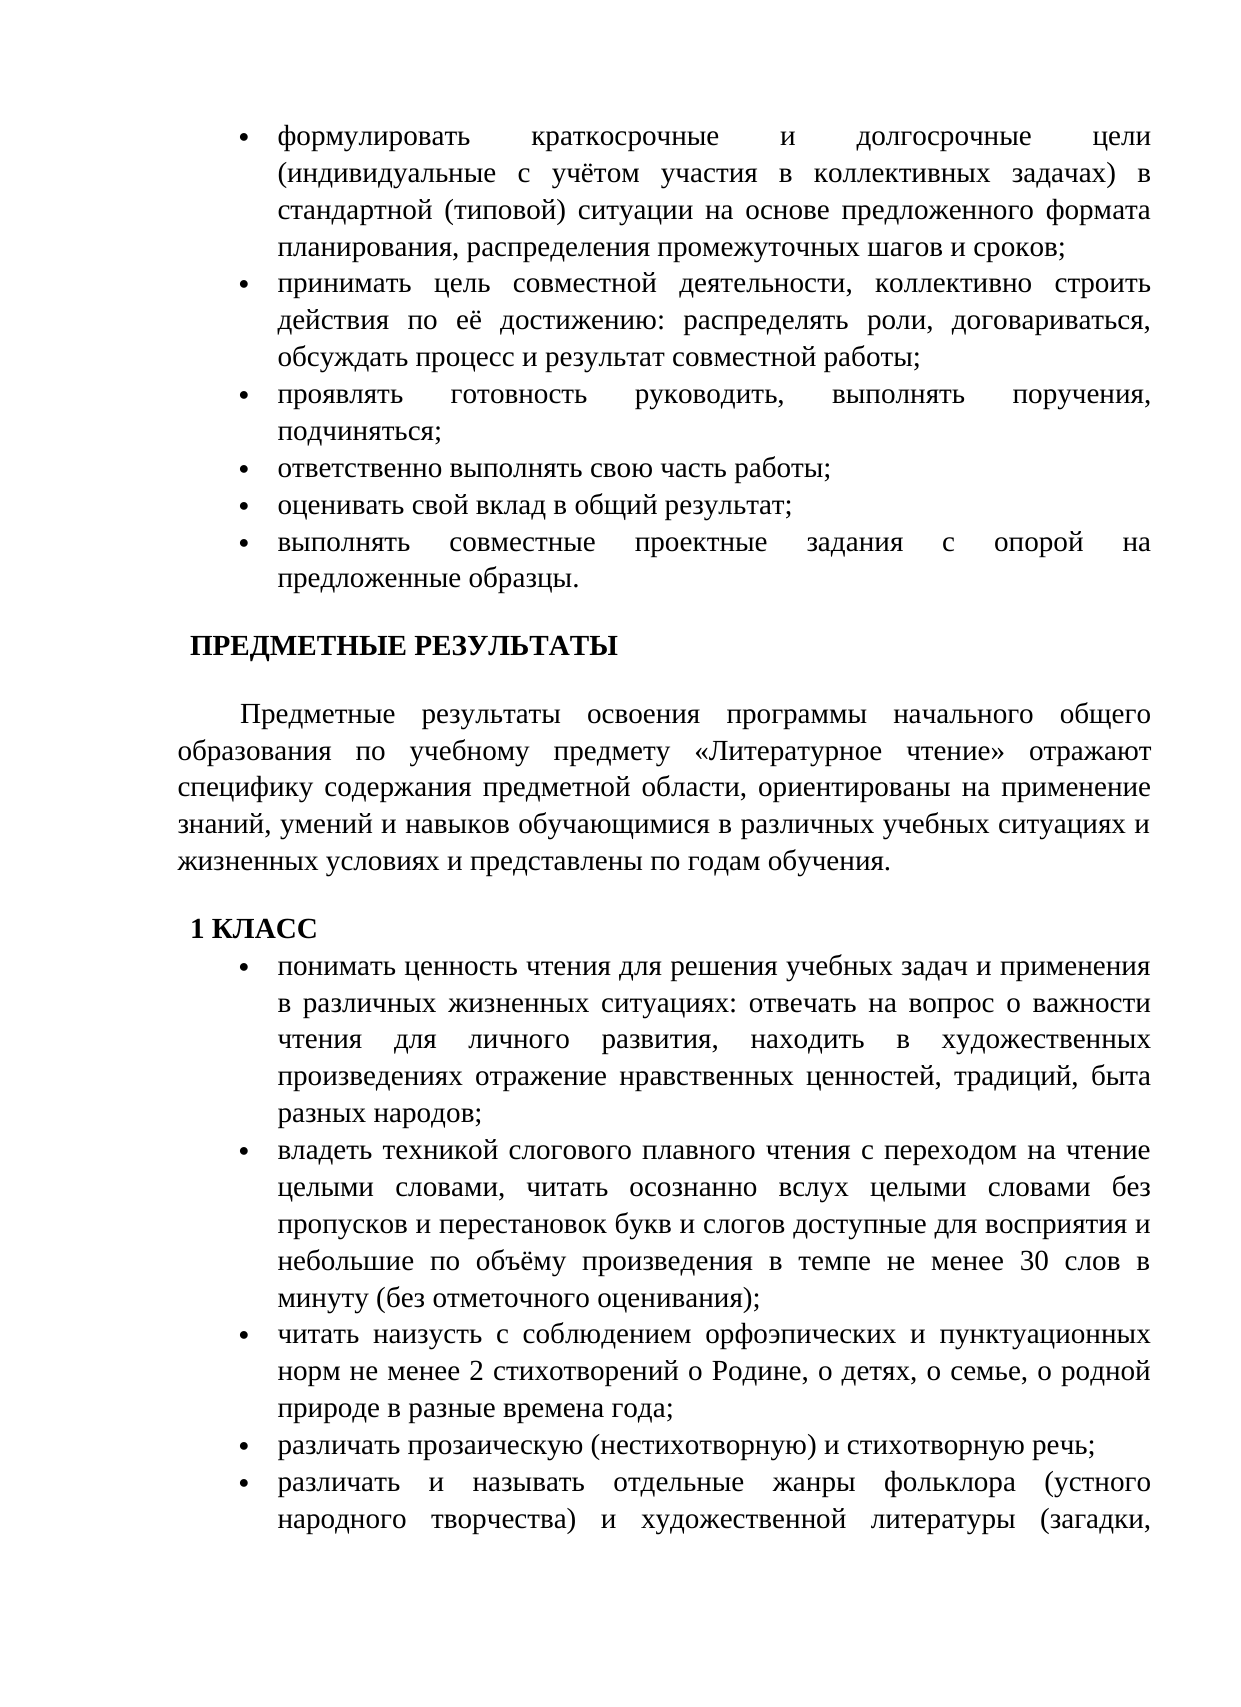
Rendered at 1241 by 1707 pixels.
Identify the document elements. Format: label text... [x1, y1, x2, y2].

text 1 КЛАСС [190, 911, 1152, 944]
text ПРЕДМЕТНЫЕ РЕЗУЛЬТАТЫ [190, 628, 1152, 662]
list оценивать свой вклад в общий результат; [240, 487, 1152, 520]
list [240, 1464, 1152, 1534]
list формулировать краткосрочные и долгосрочные цели (индивидуальные с учётом участия в коллективных задачах) в стандартной (типовой) ситуации на основе предложенного формата планирования, распределения промежуточных шагов и сроков; [240, 118, 1152, 262]
list владеть техникой слогового плавного чтения с переходом на чтение целыми словами, читать осознанно вслух целыми словами без пропусков и перестановок букв и слогов доступные для восприятия и небольшие по объёму произведения в темпе не менее 30 слов в минуту (без отметочного оценивания); [240, 1132, 1152, 1313]
text Предметные результаты освоения программы начального общего образования по учебному предмету «Литературное чтение» отражают специфику содержания предметной области, ориентированы на применение знаний, умений и навыков обучающимися в различных учебных ситуациях и жизненных условиях и представлены по годам обучения. [177, 696, 1152, 877]
list проявлять готовность руководить, выполнять поручения, подчиняться; [240, 376, 1152, 447]
list читать наизусть с соблюдением орфоэпических и пунктуационных норм не менее 2 стихотворений о Родине, о детях, о семье, о родной природе в разные времена года; [240, 1317, 1152, 1424]
list принимать цель совместной деятельности, коллективно строить действия по её достижению: распределять роли, договариваться, обсуждать процесс и результат совместной работы; [240, 266, 1152, 373]
list различать прозаическую (нестихотворную) и стихотворную речь; [240, 1427, 1152, 1461]
list выполнять совместные проектные задания с опорой на предложенные образцы. [240, 524, 1152, 594]
list понимать ценность чтения для решения учебных задач и применения в различных жизненных ситуациях: отвечать на вопрос о важности чтения для личного развития, находить в художественных произведениях отражение нравственных ценностей, традиций, быта разных народов; [240, 948, 1152, 1129]
list ответственно выполнять свою часть работы; [240, 450, 1152, 483]
